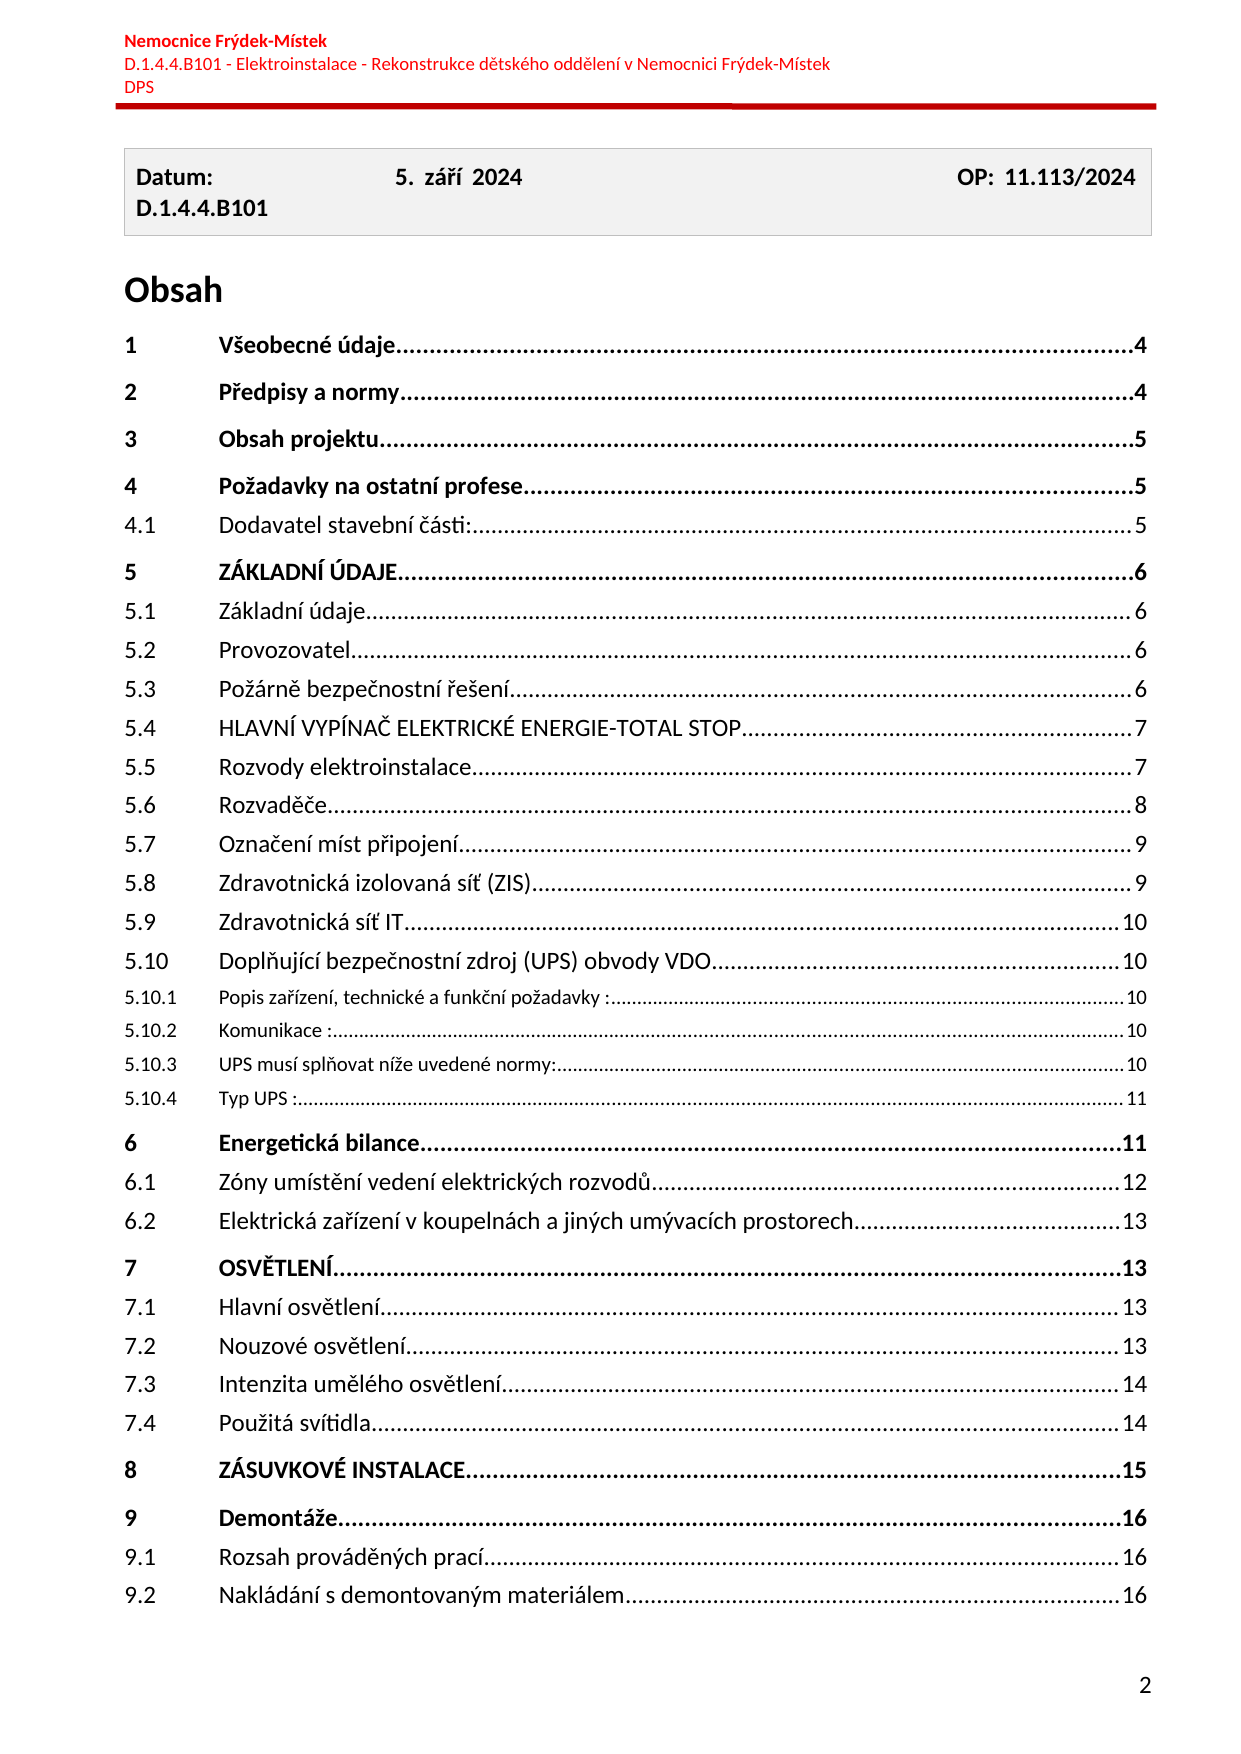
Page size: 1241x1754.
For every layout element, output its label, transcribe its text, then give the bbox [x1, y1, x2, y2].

text 5.7 Označení míst připojení 9 [124, 828, 1152, 859]
text 5.10.2 Komunikace : 10 [124, 1018, 1152, 1043]
text 5.10.1 Popis zařízení, technické a funkční požadavky : 10 [124, 984, 1152, 1009]
text 4 Požadavky na ostatní profese 5 [124, 470, 1152, 501]
text 5.2 Provozovatel 6 [124, 634, 1152, 665]
text 9 Demontáže 16 [124, 1502, 1152, 1532]
table_cell Datum: 5. září 2024 OP: 11.113/2024 D.1.4.4.B101 [125, 149, 1151, 235]
text 6.1 Zóny umístění vedení elektrických rozvodů 12 [124, 1166, 1152, 1197]
text 5.6 Rozvaděče 8 [124, 789, 1152, 820]
text 7.1 Hlavní osvětlení 13 [124, 1291, 1152, 1321]
text 4.1 Dodavatel stavební části: 5 [124, 509, 1152, 540]
text 5.10.4 Typ UPS : 11 [124, 1085, 1152, 1111]
text 5.8 Zdravotnická izolovaná síť (ZIS) 9 [124, 867, 1152, 898]
text 7.3 Intenzita umělého osvětlení 14 [124, 1369, 1152, 1399]
text Obsah [124, 266, 1152, 312]
text 5.10.3 UPS musí splňovat níže uvedené normy: 10 [124, 1051, 1152, 1077]
text 5.5 Rozvody elektroinstalace 7 [124, 751, 1152, 781]
text 8 ZÁSUVKOVÉ INSTALACE 15 [124, 1455, 1152, 1485]
text 9.2 Nakládání s demontovaným materiálem 16 [124, 1579, 1152, 1610]
text 3 Obsah projektu 5 [124, 423, 1152, 454]
text 6.2 Elektrická zařízení v koupelnách a jiných umývacích prostorech 13 [124, 1205, 1152, 1235]
text 5.4 HLAVNÍ VYPÍNAČ ELEKTRICKÉ ENERGIE-TOTAL STOP 7 [124, 712, 1152, 742]
text 5 ZÁKLADNÍ ÚDAJE 6 [124, 556, 1152, 587]
text 7.2 Nouzové osvětlení 13 [124, 1330, 1152, 1360]
text 2 Předpisy a normy 4 [124, 376, 1152, 407]
text 7 OSVĚTLENÍ 13 [124, 1252, 1152, 1283]
text 5.1 Základní údaje 6 [124, 595, 1152, 626]
text 5.3 Požárně bezpečnostní řešení 6 [124, 673, 1152, 703]
text 9.1 Rozsah prováděných prací 16 [124, 1541, 1152, 1571]
text 7.4 Použitá svítidla 14 [124, 1407, 1152, 1438]
text 6 Energetická bilance 11 [124, 1127, 1152, 1158]
text 1 Všeobecné údaje 4 [124, 329, 1152, 359]
text 5.10 Doplňující bezpečnostní zdroj (UPS) obvody VDO 10 [124, 945, 1152, 976]
text 5.9 Zdravotnická síť IT 10 [124, 906, 1152, 937]
